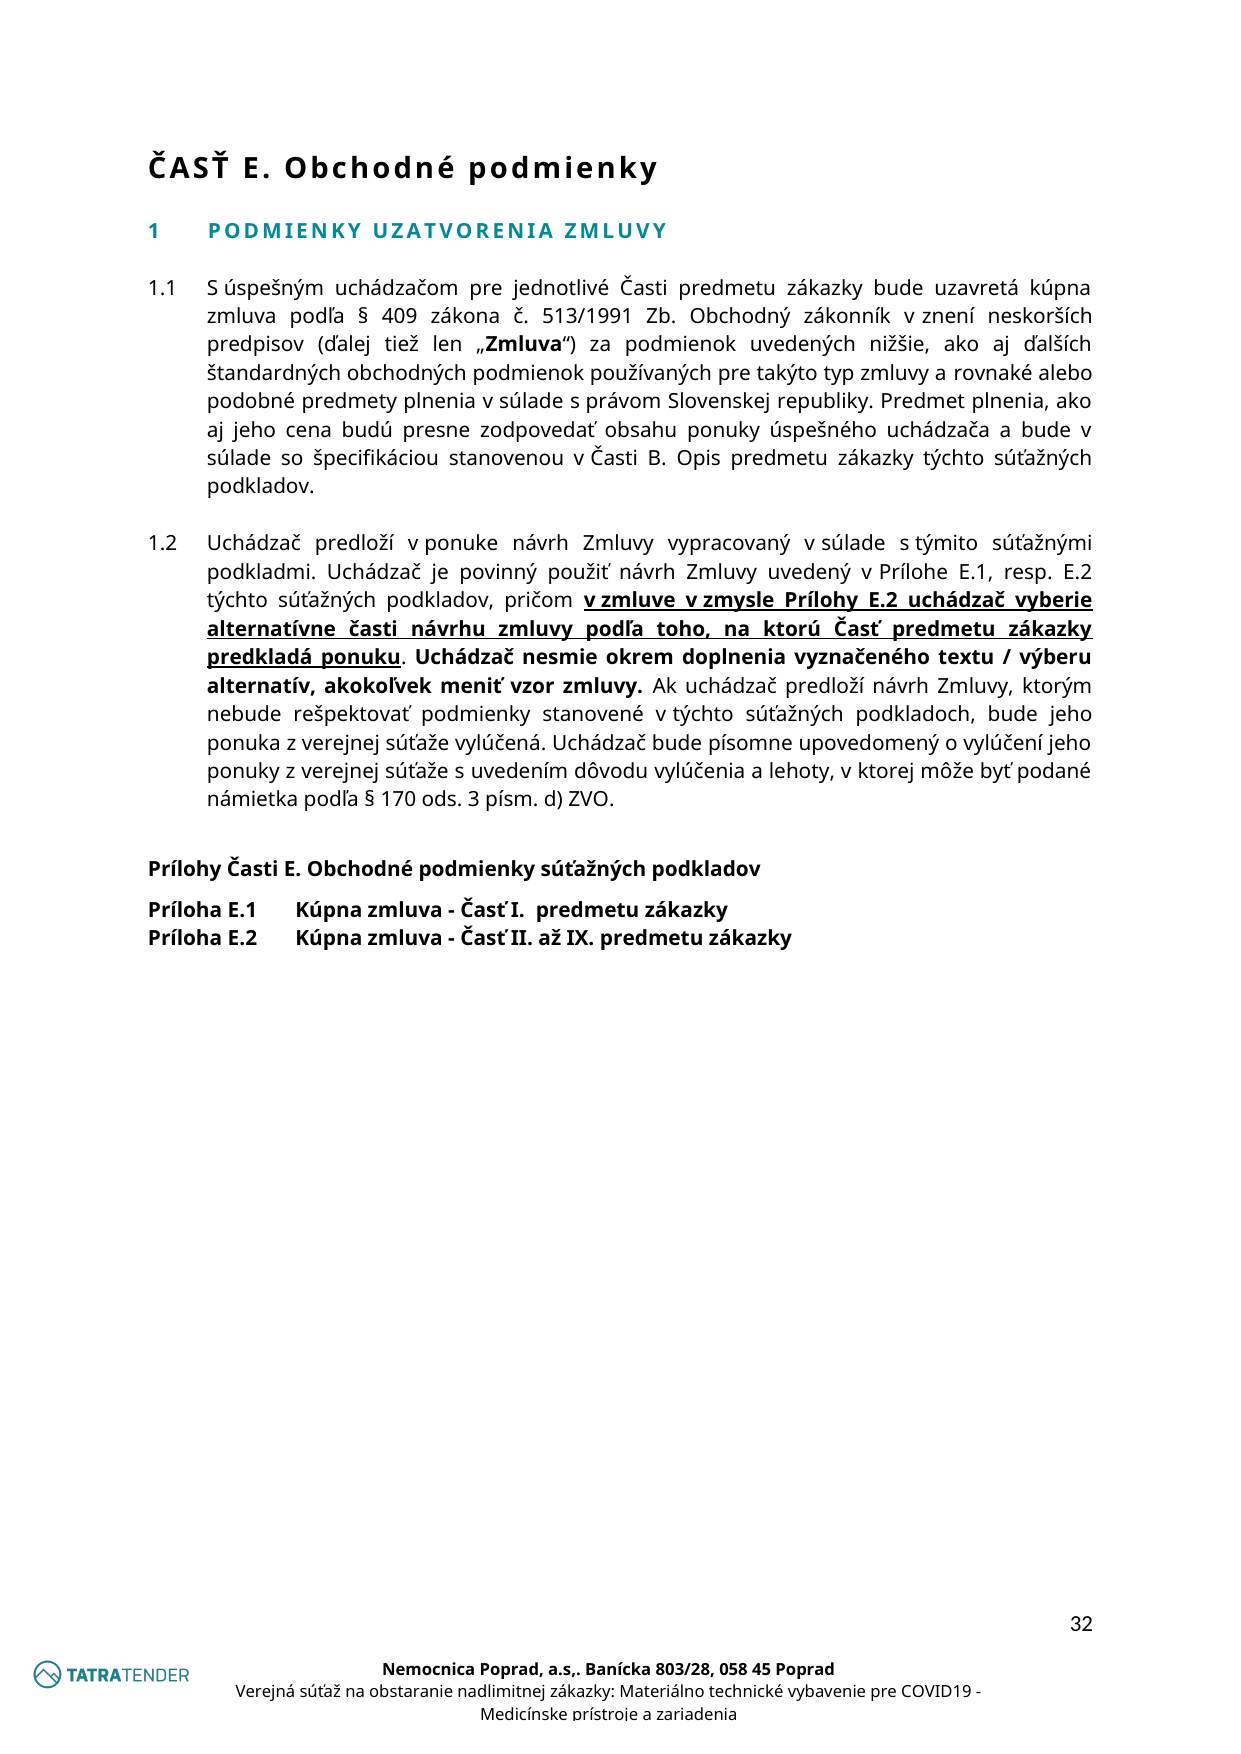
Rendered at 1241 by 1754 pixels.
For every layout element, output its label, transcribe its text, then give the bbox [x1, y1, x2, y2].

list Podmienky uzatvorenia zmluvy [148, 216, 1093, 244]
text Príloha E.1 Kúpna zmluva - Časť I. predmetu zákazky [148, 895, 1093, 923]
text Príloha E.2 Kúpna zmluva - Časť II. až IX. predmetu zákazky [148, 923, 1093, 952]
subtitle Uchádzač predloží v ponuke návrh Zmluvy vypracovaný v súlade s týmito súťažnými podkladmi. Uchádzač je povinný použiť návrh Zmluvy uvedený v Prílohe E.1, resp. E.2 týchto súťažných podkladov, pričom v zmluve v zmysle Prílohy E.2 uchádzač vyberie alternatívne časti návrhu zmluvy podľa toho, na ktorú Časť predmetu zákazky predkladá ponuku. Uchádzač nesmie okrem doplnenia vyznačeného textu / výberu alternatív, akokoľvek meniť vzor zmluvy. Ak uchádzač predloží návrh Zmluvy, ktorým nebude rešpektovať podmienky stanovené v týchto súťažných podkladoch, bude jeho ponuka z verejnej súťaže vylúčená. Uchádzač bude písomne upovedomený o vylúčení jeho ponuky z verejnej súťaže s uvedením dôvodu vylúčenia a lehoty, v ktorej môže byť podané námietka podľa § 170 ods. 3 písm. d) ZVO. [148, 528, 1093, 813]
subtitle S úspešným uchádzačom pre jednotlivé Časti predmetu zákazky bude uzavretá kúpna zmluva podľa § 409 zákona č. 513/1991 Zb. Obchodný zákonník v znení neskorších predpisov (ďalej tiež len „Zmluva“) za podmienok uvedených nižšie, ako aj ďalších štandardných obchodných podmienok používaných pre takýto typ zmluvy a rovnaké alebo podobné predmety plnenia v súlade s právom Slovenskej republiky. Predmet plnenia, ako aj jeho cena budú presne zodpovedať obsahu ponuky úspešného uchádzača a bude v súlade so špecifikáciou stanovenou v Časti B. Opis predmetu zákazky týchto súťažných podkladov. [148, 273, 1093, 500]
text ČASŤ E. Obchodné podmienky [148, 148, 1093, 187]
picture [26, 1647, 202, 1700]
text Prílohy Časti E. Obchodné podmienky súťažných podkladov [148, 854, 1093, 882]
